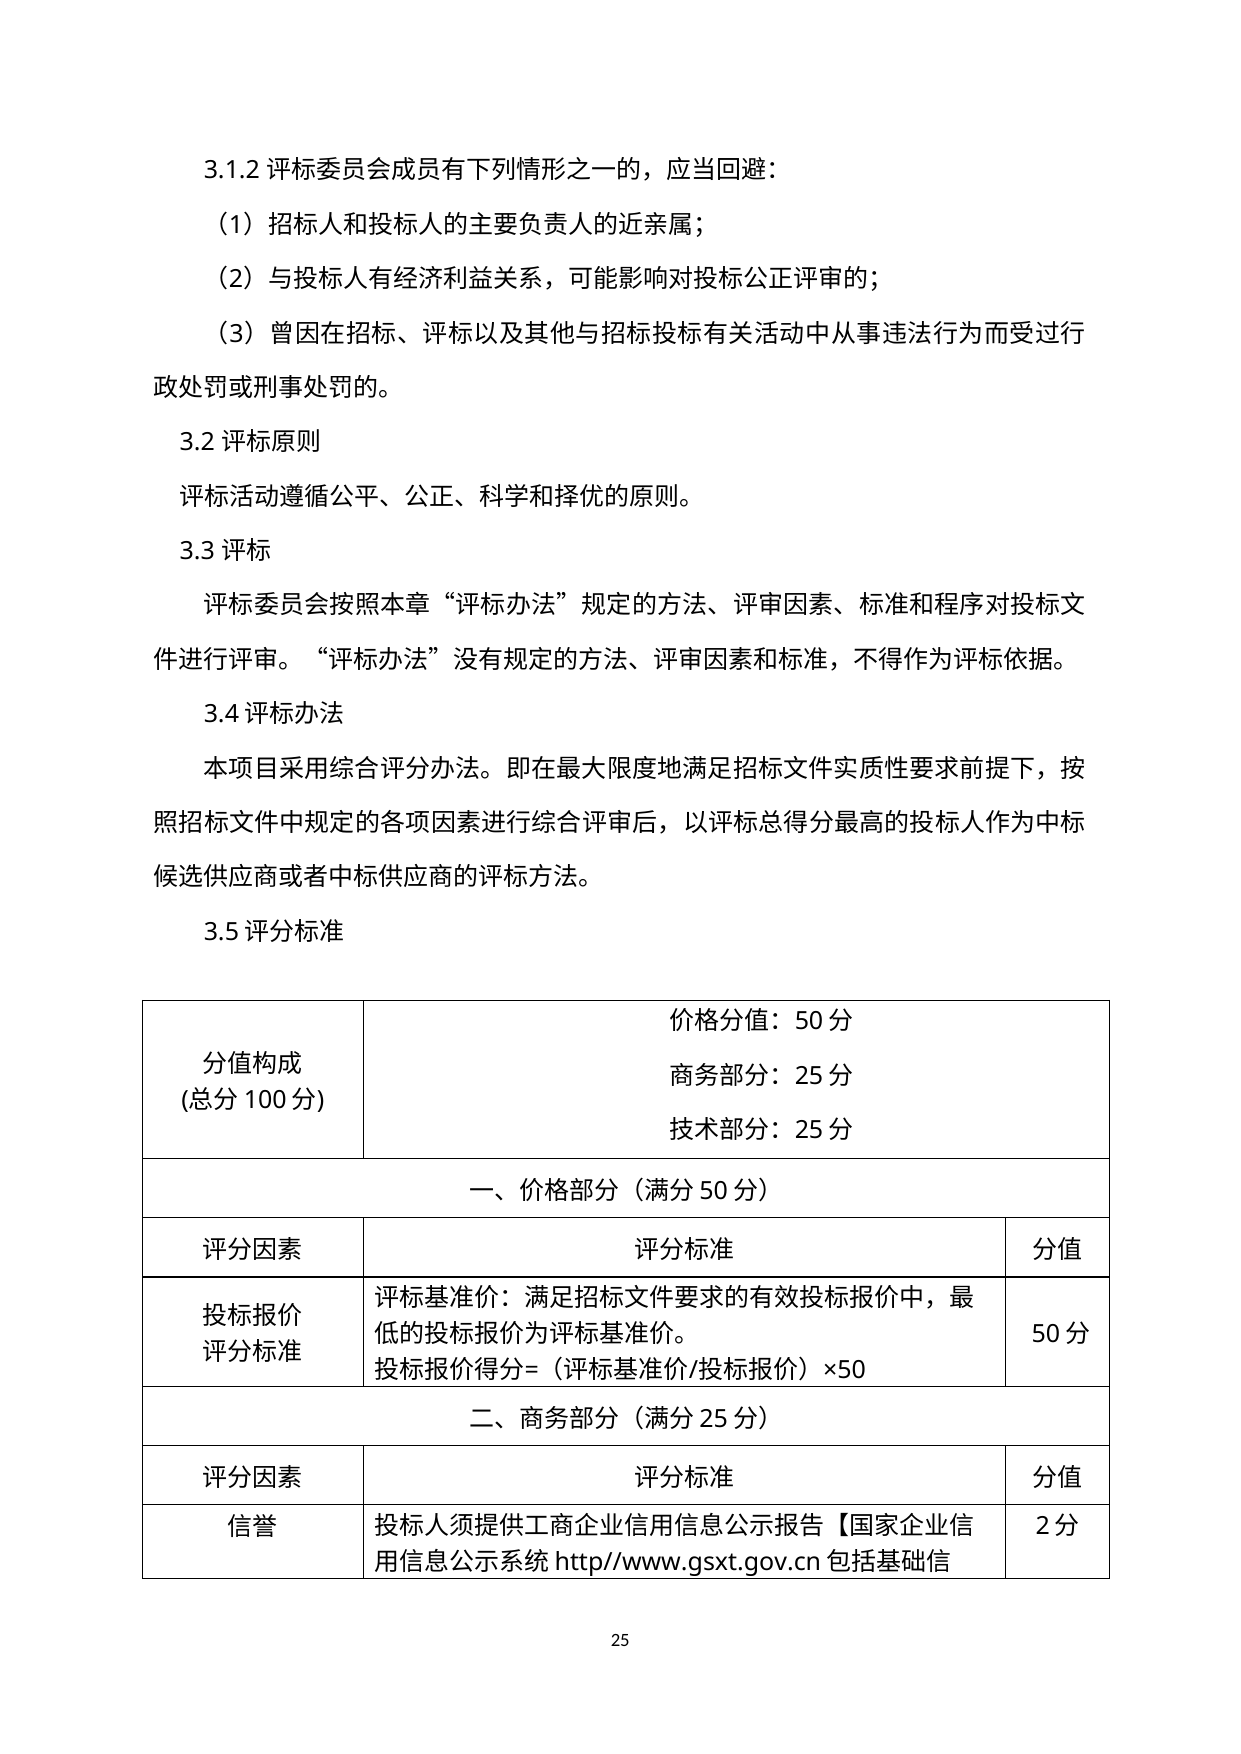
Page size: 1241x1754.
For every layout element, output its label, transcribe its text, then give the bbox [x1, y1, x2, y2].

table_header 价格分值：50分 商务部分：25分 技术部分：25分 [364, 1001, 1109, 1158]
table_cell 2分 [1006, 1505, 1109, 1578]
text （1）招标人和投标人的主要负责人的近亲属； [153, 204, 1087, 241]
table_header 分值构成 (总分100分) [143, 1001, 363, 1158]
text 评标委员会按照本章“评标办法”规定的方法、评审因素、标准和程序对投标文件进行评审。“评标办法”没有规定的方法、评审因素和标准，不得作为评标依据。 [153, 585, 1087, 676]
table_cell 信誉 [143, 1505, 363, 1578]
table_cell 二、商务部分（满分25分） [143, 1387, 1109, 1445]
table_cell 评分标准 [364, 1446, 1005, 1504]
table_cell 评分因素 [143, 1446, 363, 1504]
table_cell 50分 [1006, 1278, 1109, 1386]
table_cell 投标报价 评分标准 [143, 1278, 363, 1386]
text （2）与投标人有经济利益关系，可能影响对投标公正评审的； [153, 259, 1087, 295]
text 评标活动遵循公平、公正、科学和择优的原则。 [153, 476, 1087, 512]
text 3.5评分标准 [153, 911, 1087, 947]
text 3.1.2 评标委员会成员有下列情形之一的，应当回避： [153, 150, 1087, 186]
table_cell 一、价格部分（满分50分） [143, 1159, 1109, 1217]
text 3.3 评标 [153, 531, 1087, 567]
table_cell 评标基准价：满足招标文件要求的有效投标报价中，最低的投标报价为评标基准价。 投标报价得分=（评标基准价/投标报价）×50 [364, 1278, 1005, 1386]
table_cell 评分标准 [364, 1218, 1005, 1276]
table_cell 评分因素 [143, 1218, 363, 1276]
text 3.4评标办法 [153, 694, 1087, 730]
text （3）曾因在招标、评标以及其他与招标投标有关活动中从事违法行为而受过行政处罚或刑事处罚的。 [153, 313, 1087, 404]
text 本项目采用综合评分办法。即在最大限度地满足招标文件实质性要求前提下，按照招标文件中规定的各项因素进行综合评审后，以评标总得分最高的投标人作为中标候选供应商或者中标供应商的评标方法。 [153, 748, 1087, 893]
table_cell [364, 1505, 1005, 1578]
table_cell 分值 [1006, 1218, 1109, 1276]
text 3.2 评标原则 [153, 422, 1087, 458]
table_cell 分值 [1006, 1446, 1109, 1504]
